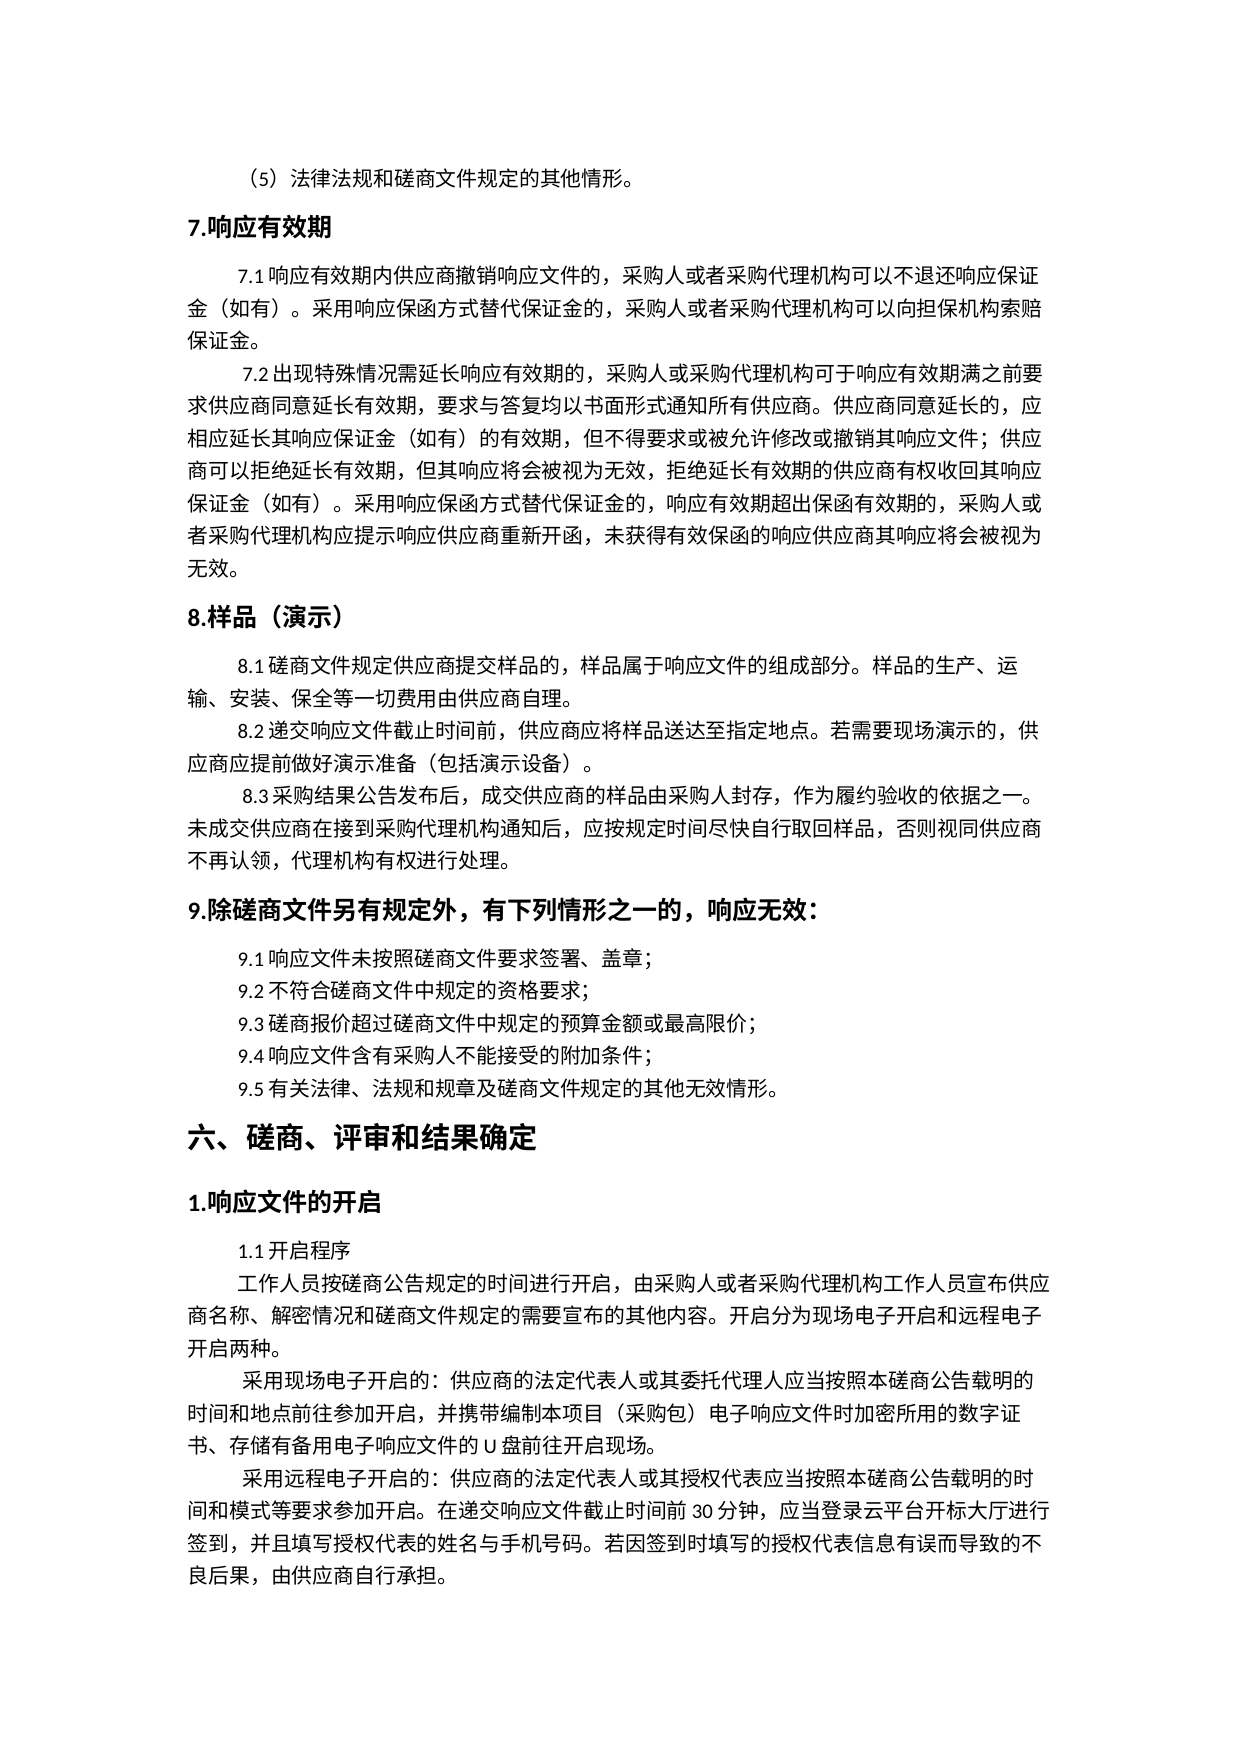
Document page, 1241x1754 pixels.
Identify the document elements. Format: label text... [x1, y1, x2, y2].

text 9.2不符合磋商文件中规定的资格要求； [187, 974, 1053, 1007]
text 1.响应文件的开启 [187, 1169, 1053, 1234]
text 采用现场电子开启的：供应商的法定代表人或其委托代理人应当按照本磋商公告载明的时间和地点前往参加开启，并携带编制本项目（采购包）电子响应文件时加密所用的数字证书、存储有备用电子响应文件的U盘前往开启现场。 [187, 1364, 1053, 1462]
text 8.1磋商文件规定供应商提交样品的，样品属于响应文件的组成部分。样品的生产、运输、安装、保全等一切费用由供应商自理。 [187, 649, 1053, 714]
text 工作人员按磋商公告规定的时间进行开启，由采购人或者采购代理机构工作人员宣布供应商名称、解密情况和磋商文件规定的需要宣布的其他内容。开启分为现场电子开启和远程电子开启两种。 [187, 1267, 1053, 1364]
text 7.2出现特殊情况需延长响应有效期的，采购人或采购代理机构可于响应有效期满之前要求供应商同意延长有效期，要求与答复均以书面形式通知所有供应商。供应商同意延长的，应相应延长其响应保证金（如有）的有效期，但不得要求或被允许修改或撤销其响应文件；供应商可以拒绝延长有效期，但其响应将会被视为无效，拒绝延长有效期的供应商有权收回其响应保证金（如有）。采用响应保函方式替代保证金的，响应有效期超出保函有效期的，采购人或者采购代理机构应提示响应供应商重新开函，未获得有效保函的响应供应商其响应将会被视为无效。 [187, 357, 1053, 584]
text 7.响应有效期 [187, 194, 1053, 259]
text 1.1开启程序 [187, 1234, 1053, 1267]
text 9.1响应文件未按照磋商文件要求签署、盖章； [187, 942, 1053, 974]
text 8.3采购结果公告发布后，成交供应商的样品由采购人封存，作为履约验收的依据之一。未成交供应商在接到采购代理机构通知后，应按规定时间尽快自行取回样品，否则视同供应商不再认领，代理机构有权进行处理。 [187, 779, 1053, 877]
text 9.4响应文件含有采购人不能接受的附加条件； [187, 1039, 1053, 1072]
text 8.样品（演示） [187, 584, 1053, 649]
text 9.5有关法律、法规和规章及磋商文件规定的其他无效情形。 [187, 1072, 1053, 1104]
text （5）法律法规和磋商文件规定的其他情形。 [187, 162, 1053, 194]
text 六、磋商、评审和结果确定 [187, 1104, 1053, 1169]
text 7.1响应有效期内供应商撤销响应文件的，采购人或者采购代理机构可以不退还响应保证金（如有）。采用响应保函方式替代保证金的，采购人或者采购代理机构可以向担保机构索赔保证金。 [187, 259, 1053, 357]
text 采用远程电子开启的：供应商的法定代表人或其授权代表应当按照本磋商公告载明的时间和模式等要求参加开启。在递交响应文件截止时间前30分钟，应当登录云平台开标大厅进行签到，并且填写授权代表的姓名与手机号码。若因签到时填写的授权代表信息有误而导致的不良后果，由供应商自行承担。 [187, 1462, 1053, 1592]
text 9.除磋商文件另有规定外，有下列情形之一的，响应无效： [187, 877, 1053, 942]
text 8.2递交响应文件截止时间前，供应商应将样品送达至指定地点。若需要现场演示的，供应商应提前做好演示准备（包括演示设备）。 [187, 714, 1053, 779]
text 9.3磋商报价超过磋商文件中规定的预算金额或最高限价； [187, 1007, 1053, 1039]
